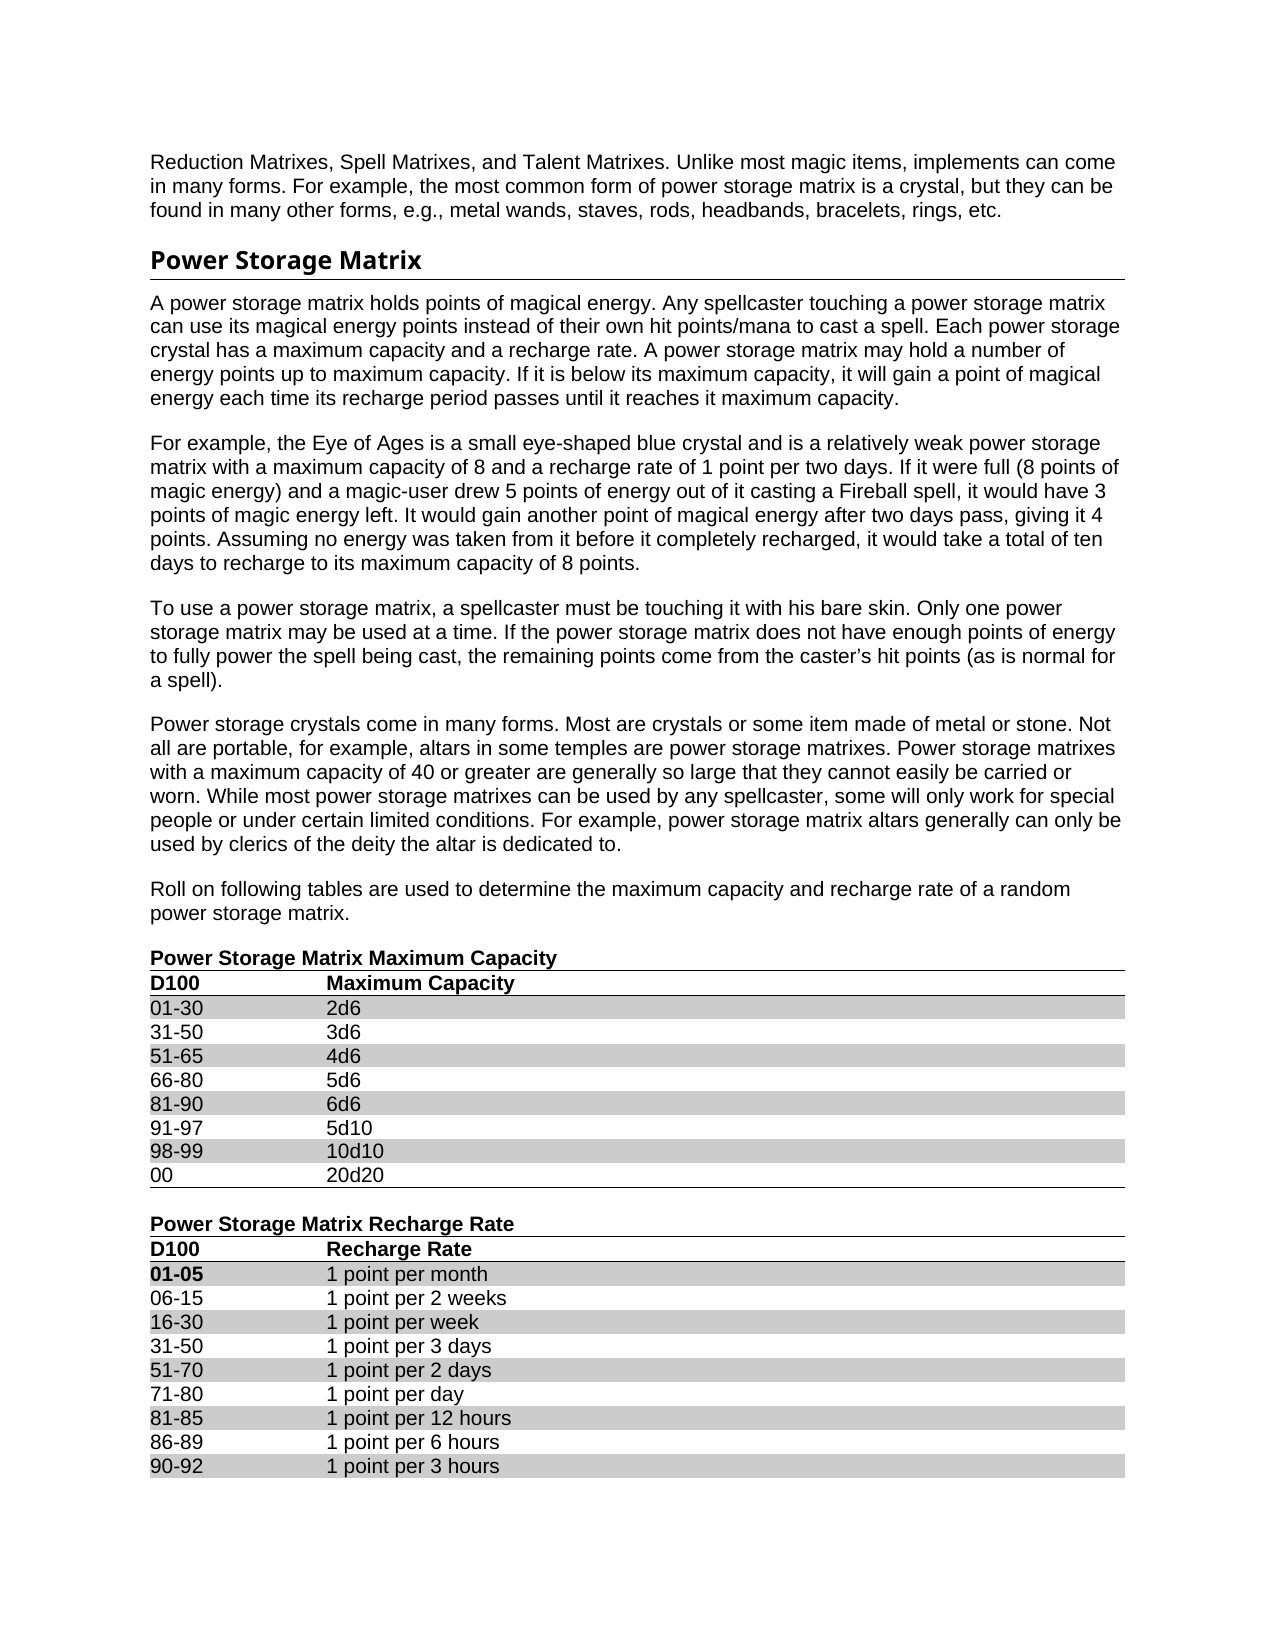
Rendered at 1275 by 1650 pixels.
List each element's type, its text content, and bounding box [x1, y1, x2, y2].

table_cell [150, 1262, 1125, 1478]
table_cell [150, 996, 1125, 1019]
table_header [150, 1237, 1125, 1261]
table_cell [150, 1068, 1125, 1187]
text Power storage crystals come in many forms. Most are crystals or some item made of metal or stone. Not all are portable, for example, altars in some temples are power storage matrixes. Power storage matrixes with a maximum capacity of 40 or greater are generally so large that they cannot easily be carried or worn. While most power storage matrixes can be used by any spellcaster, some will only work for special people or under certain limited conditions. For example, power storage matrix altars generally can only be used by clerics of the deity the altar is dedicated to. [150, 712, 1125, 856]
text Power Storage Matrix Maximum Capacity [150, 946, 1125, 969]
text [150, 150, 1125, 222]
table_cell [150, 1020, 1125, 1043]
subtitle Power Storage Matrix [150, 243, 1125, 279]
text A power storage matrix holds points of magical energy. Any spellcaster touching a power storage matrix can use its magical energy points instead of their own hit points/mana to cast a spell. Each power storage crystal has a maximum capacity and a recharge rate. A power storage matrix may hold a number of energy points up to maximum capacity. If it is below its maximum capacity, it will gain a point of magical energy each time its recharge period passes until it reaches it maximum capacity. [150, 290, 1125, 410]
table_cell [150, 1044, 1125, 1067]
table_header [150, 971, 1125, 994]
text Roll on following tables are used to determine the maximum capacity and recharge rate of a random power storage matrix. [150, 877, 1125, 925]
text To use a power storage matrix, a spellcaster must be touching it with his bare skin. Only one power storage matrix may be used at a time. If the power storage matrix does not have enough points of energy to fully power the spell being cast, the remaining points come from the caster’s hit points (as is normal for a spell). [150, 596, 1125, 691]
text Power Storage Matrix Recharge Rate [150, 1188, 1125, 1236]
text For example, the Eye of Ages is a small eye-shaped blue crystal and is a relatively weak power storage matrix with a maximum capacity of 8 and a recharge rate of 1 point per two days. If it were full (8 points of magic energy) and a magic-user drew 5 points of energy out of it casting a Fireball spell, it would have 3 points of magic energy left. It would gain another point of magical energy after two days pass, giving it 4 points. Assuming no energy was taken from it before it completely recharged, it would take a total of ten days to recharge to its maximum capacity of 8 points. [150, 431, 1125, 575]
